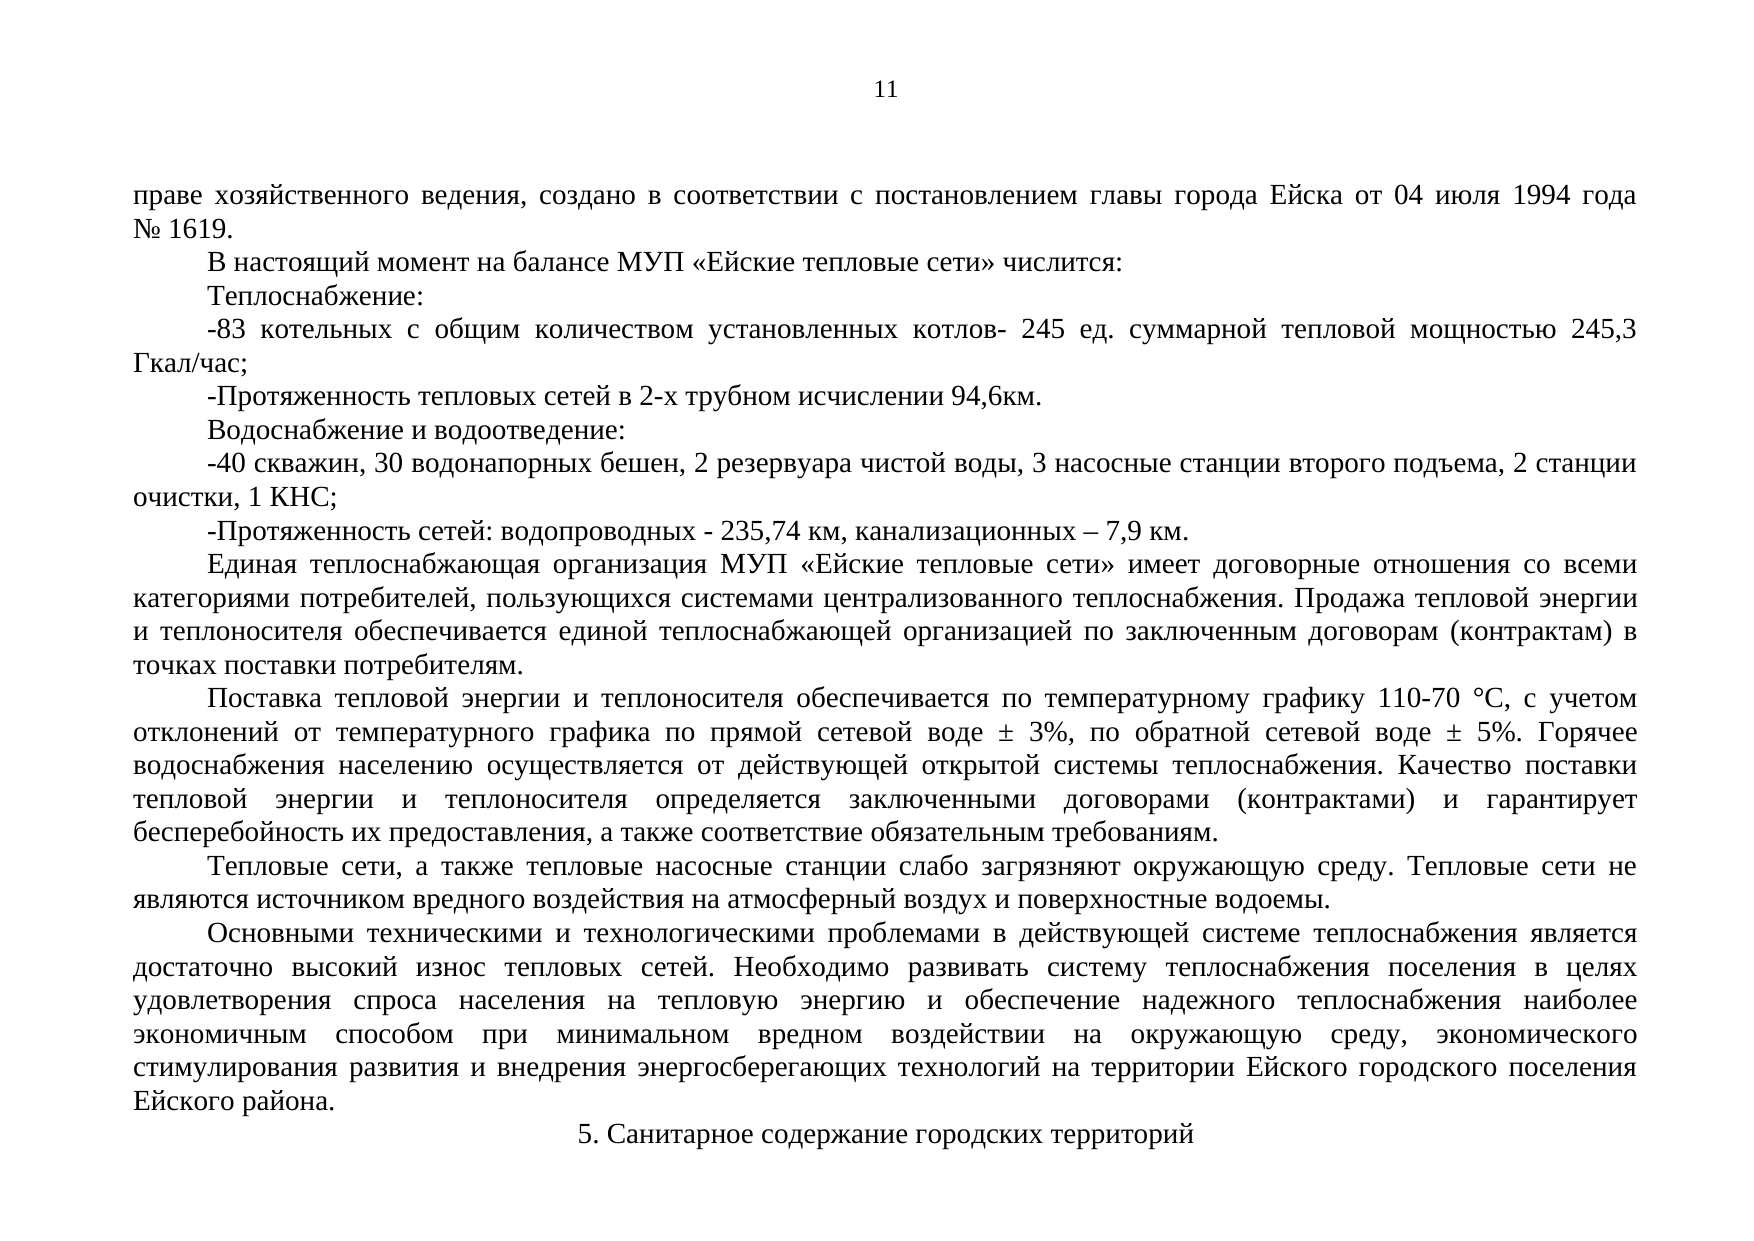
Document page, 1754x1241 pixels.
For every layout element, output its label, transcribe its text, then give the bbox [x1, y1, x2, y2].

text -83 котельных с общим количеством установленных котлов- 245 ед. суммарной тепловой мощностью 245,3 Гкал/час; [133, 311, 1639, 378]
text 5. Санитарное содержание городских территорий [133, 1116, 1639, 1150]
text Теплоснабжение: [133, 278, 1639, 311]
text -Протяженность тепловых сетей в 2-х трубном исчислении 94,6км. [133, 378, 1639, 412]
text Водоснабжение и водоотведение: [133, 412, 1639, 446]
text Единая теплоснабжающая организация МУП «Ейские тепловые сети» имеет договорные отношения со всеми категориями потребителей, пользующихся системами централизованного теплоснабжения. Продажа тепловой энергии и теплоносителя обеспечивается единой теплоснабжающей организацией по заключенным договорам (контрактам) в точках поставки потребителям. [133, 546, 1639, 680]
text В настоящий момент на балансе МУП «Ейские тепловые сети» числится: [133, 244, 1639, 278]
text Основными техническими и технологическими проблемами в действующей системе теплоснабжения является достаточно высокий износ тепловых сетей. Необходимо развивать систему теплоснабжения поселения в целях удовлетворения спроса населения на тепловую энергию и обеспечение надежного теплоснабжения наиболее экономичным способом при минимальном вредном воздействии на окружающую среду, экономического стимулирования развития и внедрения энергосберегающих технологий на территории Ейского городского поселения Ейского района. [133, 915, 1639, 1116]
text Тепловые сети, а также тепловые насосные станции слабо загрязняют окружающую среду. Тепловые сети не являются источником вредного воздействия на атмосферный воздух и поверхностные водоемы. [133, 848, 1639, 915]
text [133, 177, 1639, 244]
text -Протяженность сетей: водопроводных - 235,74 км, канализационных – 7,9 км. [133, 513, 1639, 546]
text Поставка тепловой энергии и теплоносителя обеспечивается по температурному графику 110-70 °С, с учетом отклонений от температурного графика по прямой сетевой воде ± 3%, по обратной сетевой воде ± 5%. Горячее водоснабжения населению осуществляется от действующей открытой системы теплоснабжения. Качество поставки тепловой энергии и теплоносителя определяется заключенными договорами (контрактами) и гарантирует бесперебойность их предоставления, а также соответствие обязательным требованиям. [133, 680, 1639, 848]
text -40 скважин, 30 водонапорных бешен, 2 резервуара чистой воды, 3 насосные станции второго подъема, 2 станции очистки, 1 КНС; [133, 446, 1639, 513]
